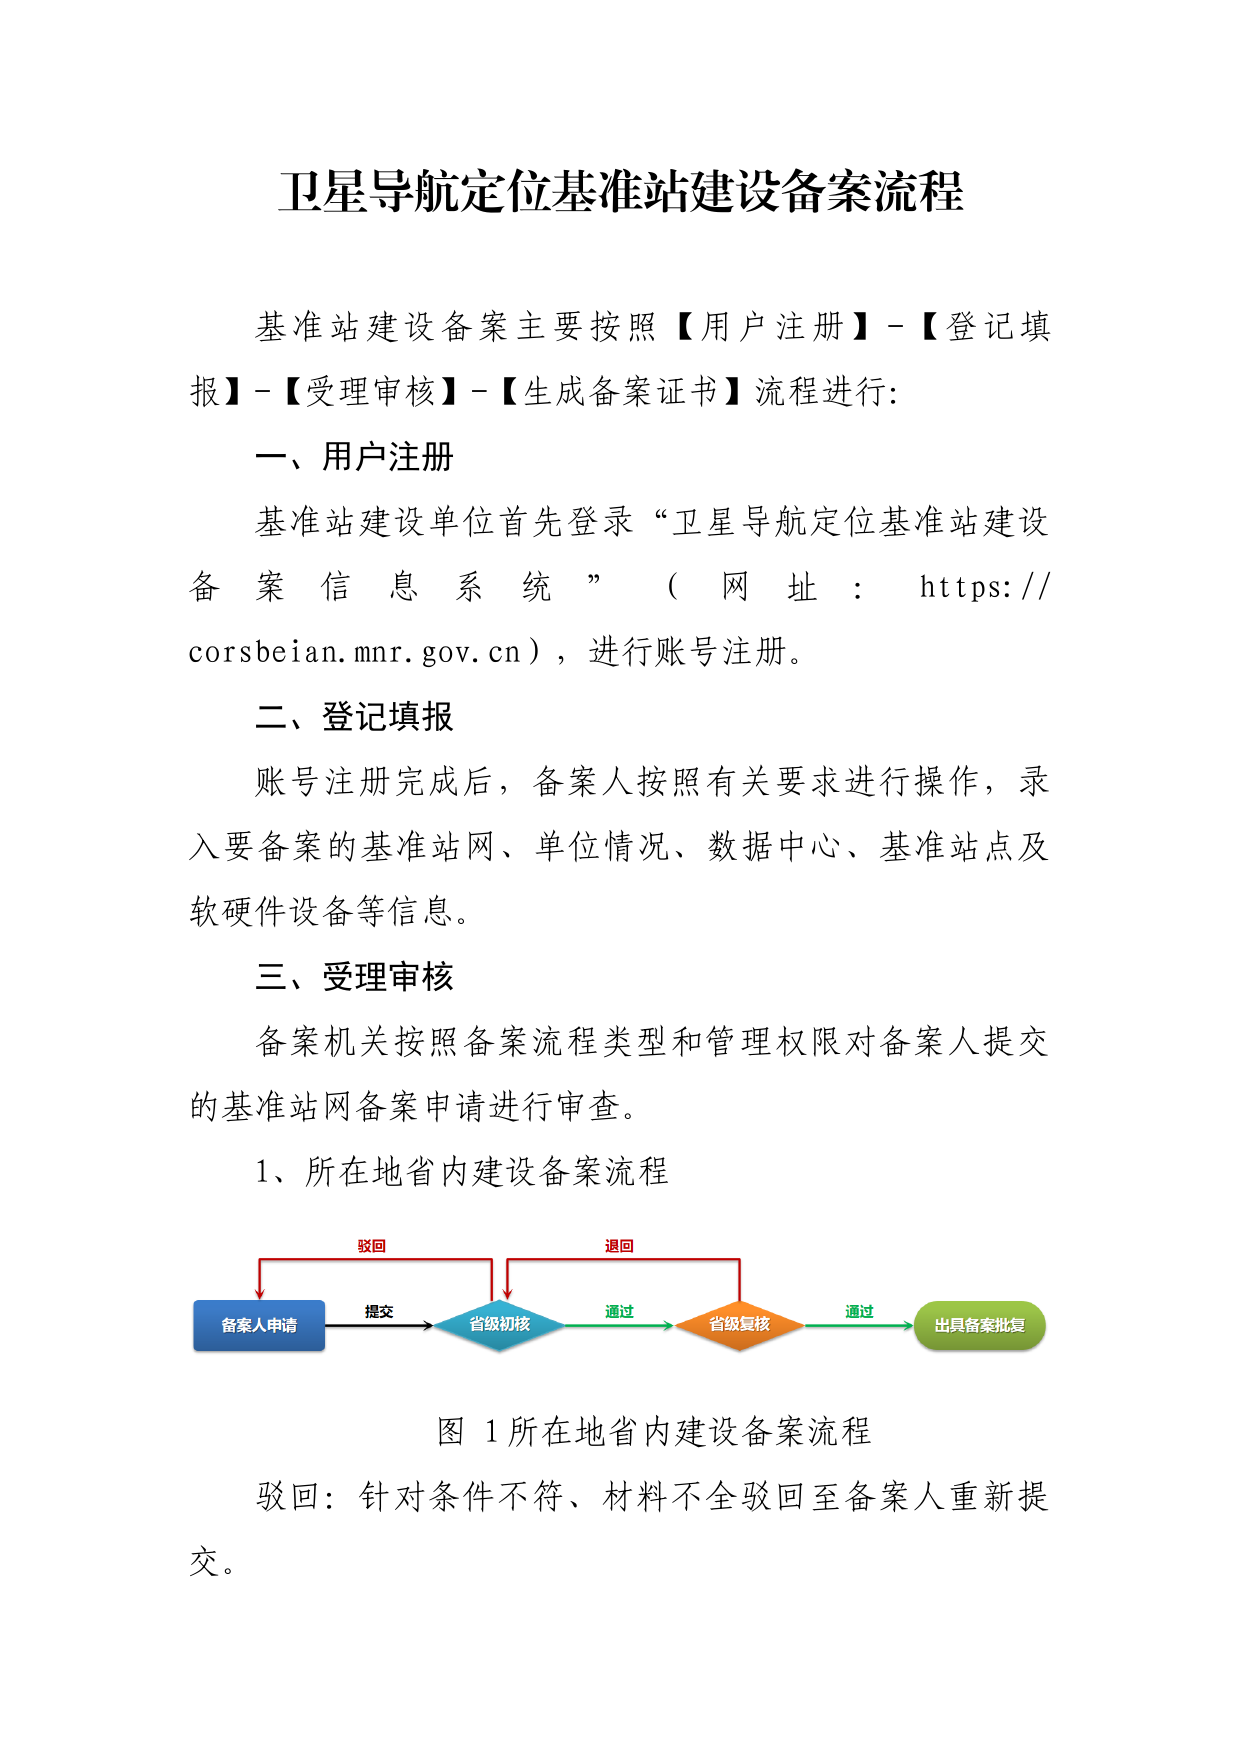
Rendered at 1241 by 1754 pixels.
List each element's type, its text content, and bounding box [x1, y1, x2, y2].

text 备案机关按照备案流程类型和管理权限对备案人提交的基准站网备案申请进行审查。 [187, 1007, 1053, 1137]
text 卫星导航定位基准站建设备案流程 [187, 162, 1053, 227]
text 一、用户注册 [187, 422, 1053, 487]
picture [187, 1202, 1052, 1395]
text 基准站建设单位首先登录“卫星导航定位基准站建设备案信息系统”（网址：https://corsbeian.mnr.gov.cn），进行账号注册。 [187, 487, 1053, 682]
text 三、受理审核 [187, 942, 1053, 1007]
text 1、所在地省内建设备案流程 [187, 1137, 1053, 1202]
text 驳回：针对条件不符、材料不全驳回至备案人重新提交。 [187, 1462, 1053, 1592]
text 账号注册完成后，备案人按照有关要求进行操作，录入要备案的基准站网、单位情况、数据中心、基准站点及软硬件设备等信息。 [187, 747, 1053, 942]
text 基准站建设备案主要按照【用户注册】-【登记填报】-【受理审核】-【生成备案证书】流程进行： [187, 292, 1053, 422]
text 二、登记填报 [187, 682, 1053, 747]
text 图 1所在地省内建设备案流程 [187, 1397, 1053, 1462]
